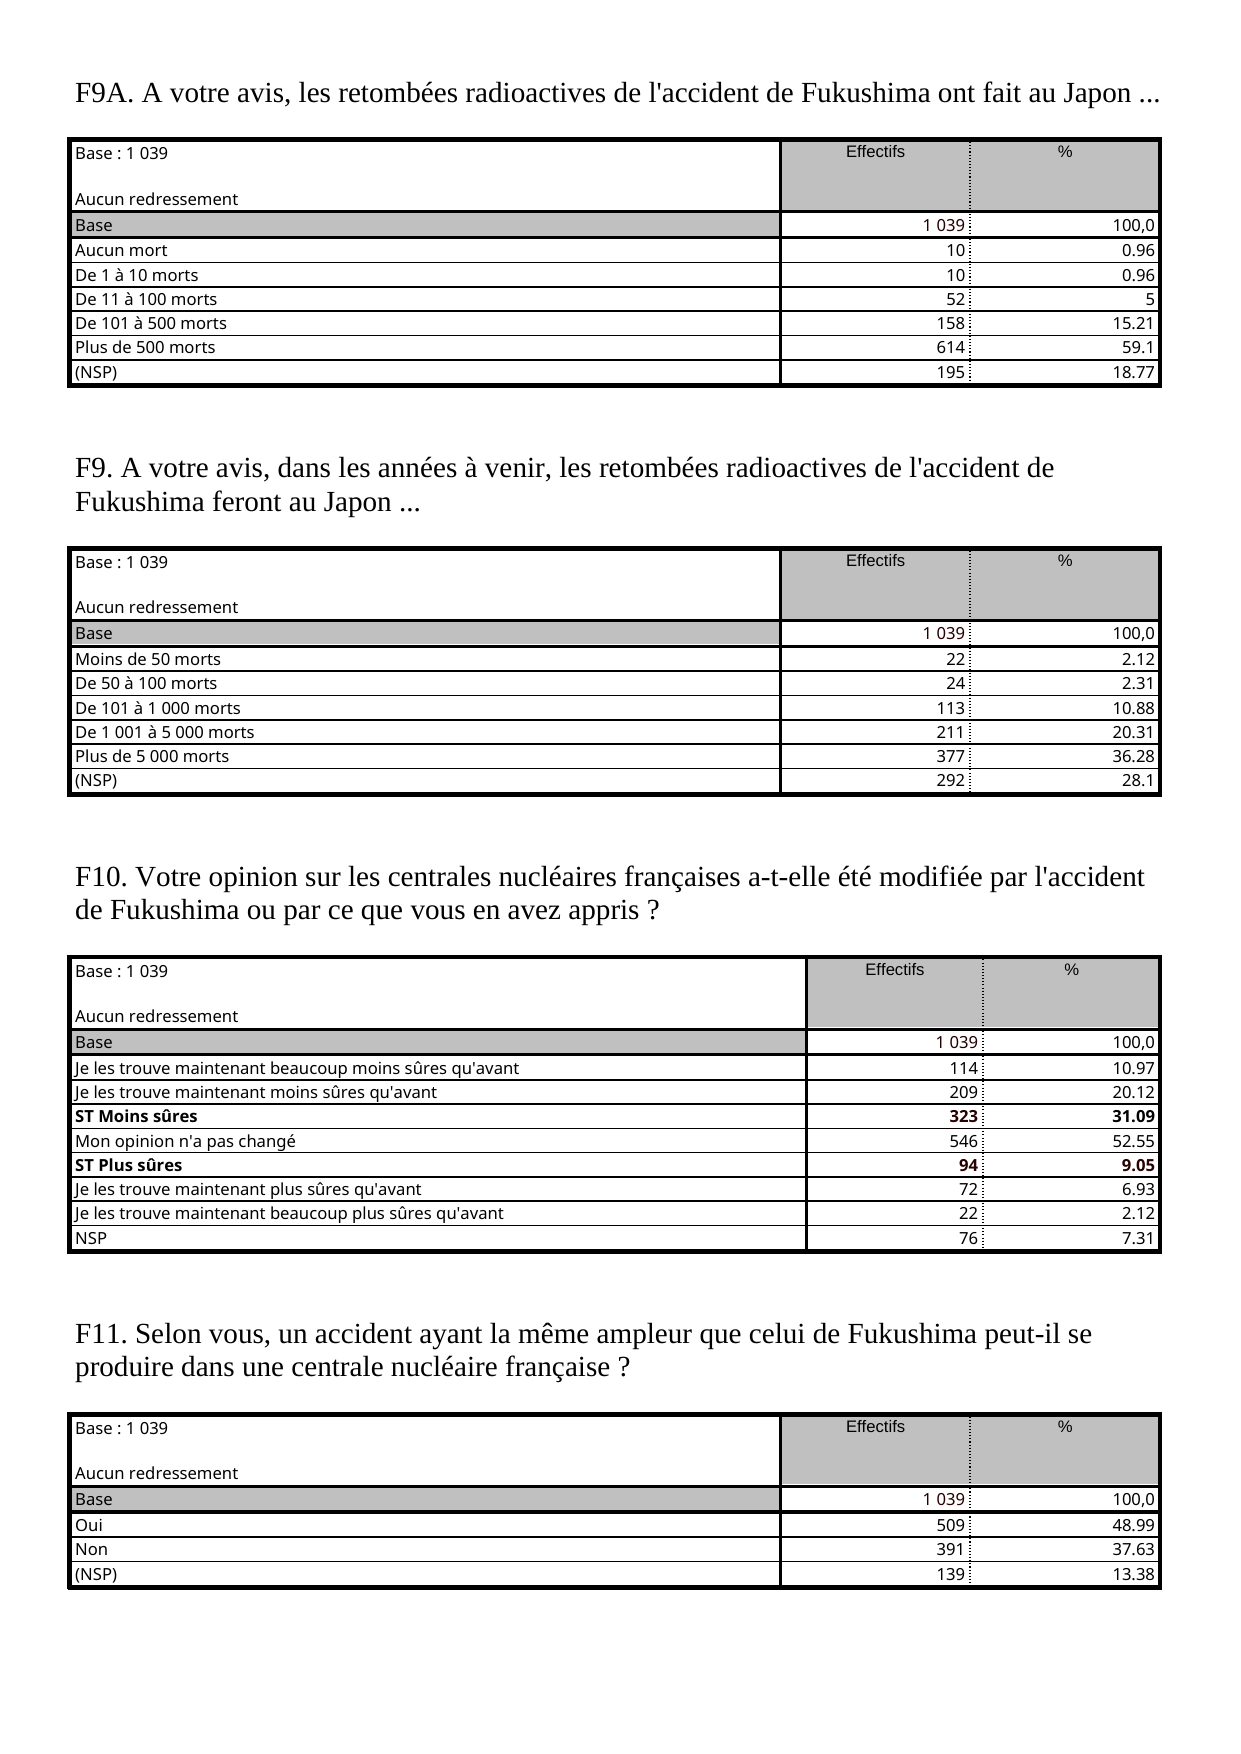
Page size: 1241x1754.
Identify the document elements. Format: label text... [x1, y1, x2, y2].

subtitle F9. A votre avis, dans les années à venir, les retombées radioactives de l'accident de Fukushima feront au Japon ... [75, 450, 1165, 517]
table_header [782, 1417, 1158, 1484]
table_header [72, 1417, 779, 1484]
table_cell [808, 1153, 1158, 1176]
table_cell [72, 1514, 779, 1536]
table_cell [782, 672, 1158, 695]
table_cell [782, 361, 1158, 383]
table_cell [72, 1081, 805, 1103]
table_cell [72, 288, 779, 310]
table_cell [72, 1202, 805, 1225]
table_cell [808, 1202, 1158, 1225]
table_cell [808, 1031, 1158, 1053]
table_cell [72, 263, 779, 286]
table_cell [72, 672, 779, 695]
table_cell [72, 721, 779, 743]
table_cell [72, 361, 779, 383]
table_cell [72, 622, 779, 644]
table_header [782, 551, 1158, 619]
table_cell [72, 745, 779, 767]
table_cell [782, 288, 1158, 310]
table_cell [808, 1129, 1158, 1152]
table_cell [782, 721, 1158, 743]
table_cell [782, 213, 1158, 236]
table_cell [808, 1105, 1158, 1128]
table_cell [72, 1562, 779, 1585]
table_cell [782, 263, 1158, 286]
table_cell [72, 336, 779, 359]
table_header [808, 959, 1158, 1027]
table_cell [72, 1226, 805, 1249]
subtitle F9A. A votre avis, les retombées radioactives de l'accident de Fukushima ont fait au Japon ... [75, 75, 1165, 108]
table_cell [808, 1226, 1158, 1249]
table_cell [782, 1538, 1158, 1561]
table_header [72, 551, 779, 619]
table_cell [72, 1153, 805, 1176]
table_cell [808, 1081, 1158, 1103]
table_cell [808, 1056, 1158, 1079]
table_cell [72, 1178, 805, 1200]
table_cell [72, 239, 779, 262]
subtitle F11. Selon vous, un accident ayant la même ampleur que celui de Fukushima peut-il se produire dans une centrale nucléaire française ? [75, 1316, 1165, 1383]
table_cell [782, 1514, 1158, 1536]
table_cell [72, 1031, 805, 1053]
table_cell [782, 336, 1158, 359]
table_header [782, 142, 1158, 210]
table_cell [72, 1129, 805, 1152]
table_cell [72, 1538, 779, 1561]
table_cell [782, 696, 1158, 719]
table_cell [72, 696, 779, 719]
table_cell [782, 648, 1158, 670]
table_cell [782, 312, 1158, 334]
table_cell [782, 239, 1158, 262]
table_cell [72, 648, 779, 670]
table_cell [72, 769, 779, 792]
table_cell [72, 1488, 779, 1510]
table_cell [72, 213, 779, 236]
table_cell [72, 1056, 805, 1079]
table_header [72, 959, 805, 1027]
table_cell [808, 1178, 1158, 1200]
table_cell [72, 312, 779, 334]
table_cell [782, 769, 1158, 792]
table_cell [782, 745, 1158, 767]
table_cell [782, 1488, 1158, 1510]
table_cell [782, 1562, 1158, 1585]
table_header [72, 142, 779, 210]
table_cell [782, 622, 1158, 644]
subtitle F10. Votre opinion sur les centrales nucléaires françaises a-t-elle été modifiée par l'accident de Fukushima ou par ce que vous en avez appris ? [75, 859, 1165, 926]
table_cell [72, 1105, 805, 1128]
